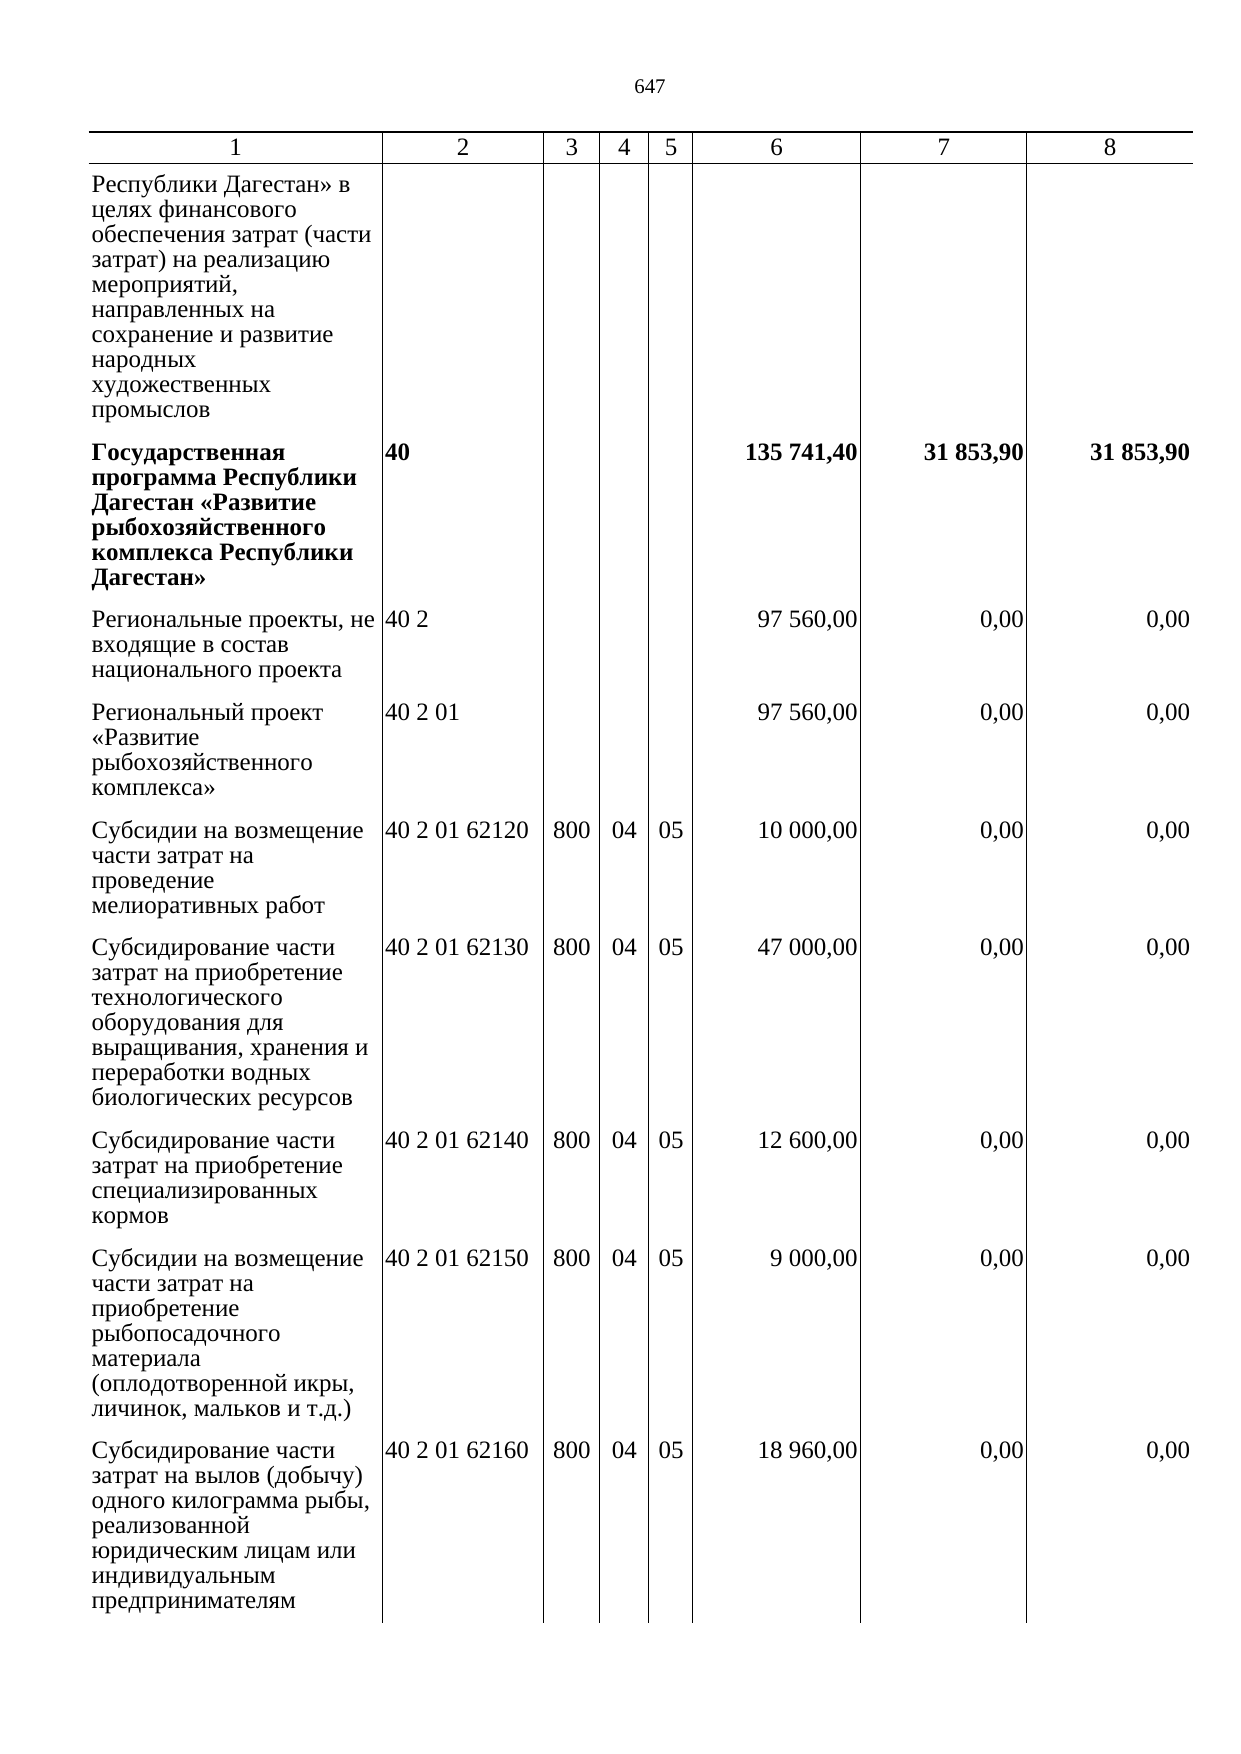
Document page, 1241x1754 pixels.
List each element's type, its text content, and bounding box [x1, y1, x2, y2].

table_header 8 [1027, 133, 1193, 163]
table_header 3 [544, 133, 599, 163]
table_header 4 [600, 133, 648, 163]
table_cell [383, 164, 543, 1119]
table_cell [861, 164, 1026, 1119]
table_header 6 [693, 133, 860, 163]
table_header 1 [89, 133, 382, 163]
table_header 5 [649, 133, 692, 163]
table_header 2 [383, 133, 543, 163]
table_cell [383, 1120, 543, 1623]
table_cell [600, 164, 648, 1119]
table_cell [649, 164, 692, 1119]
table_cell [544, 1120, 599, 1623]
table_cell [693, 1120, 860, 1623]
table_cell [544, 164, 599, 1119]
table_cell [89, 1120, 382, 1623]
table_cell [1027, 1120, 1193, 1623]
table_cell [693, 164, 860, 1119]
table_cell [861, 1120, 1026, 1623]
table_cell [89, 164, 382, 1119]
table_header 7 [861, 133, 1026, 163]
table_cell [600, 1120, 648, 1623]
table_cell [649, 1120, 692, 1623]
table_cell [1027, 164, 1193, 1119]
